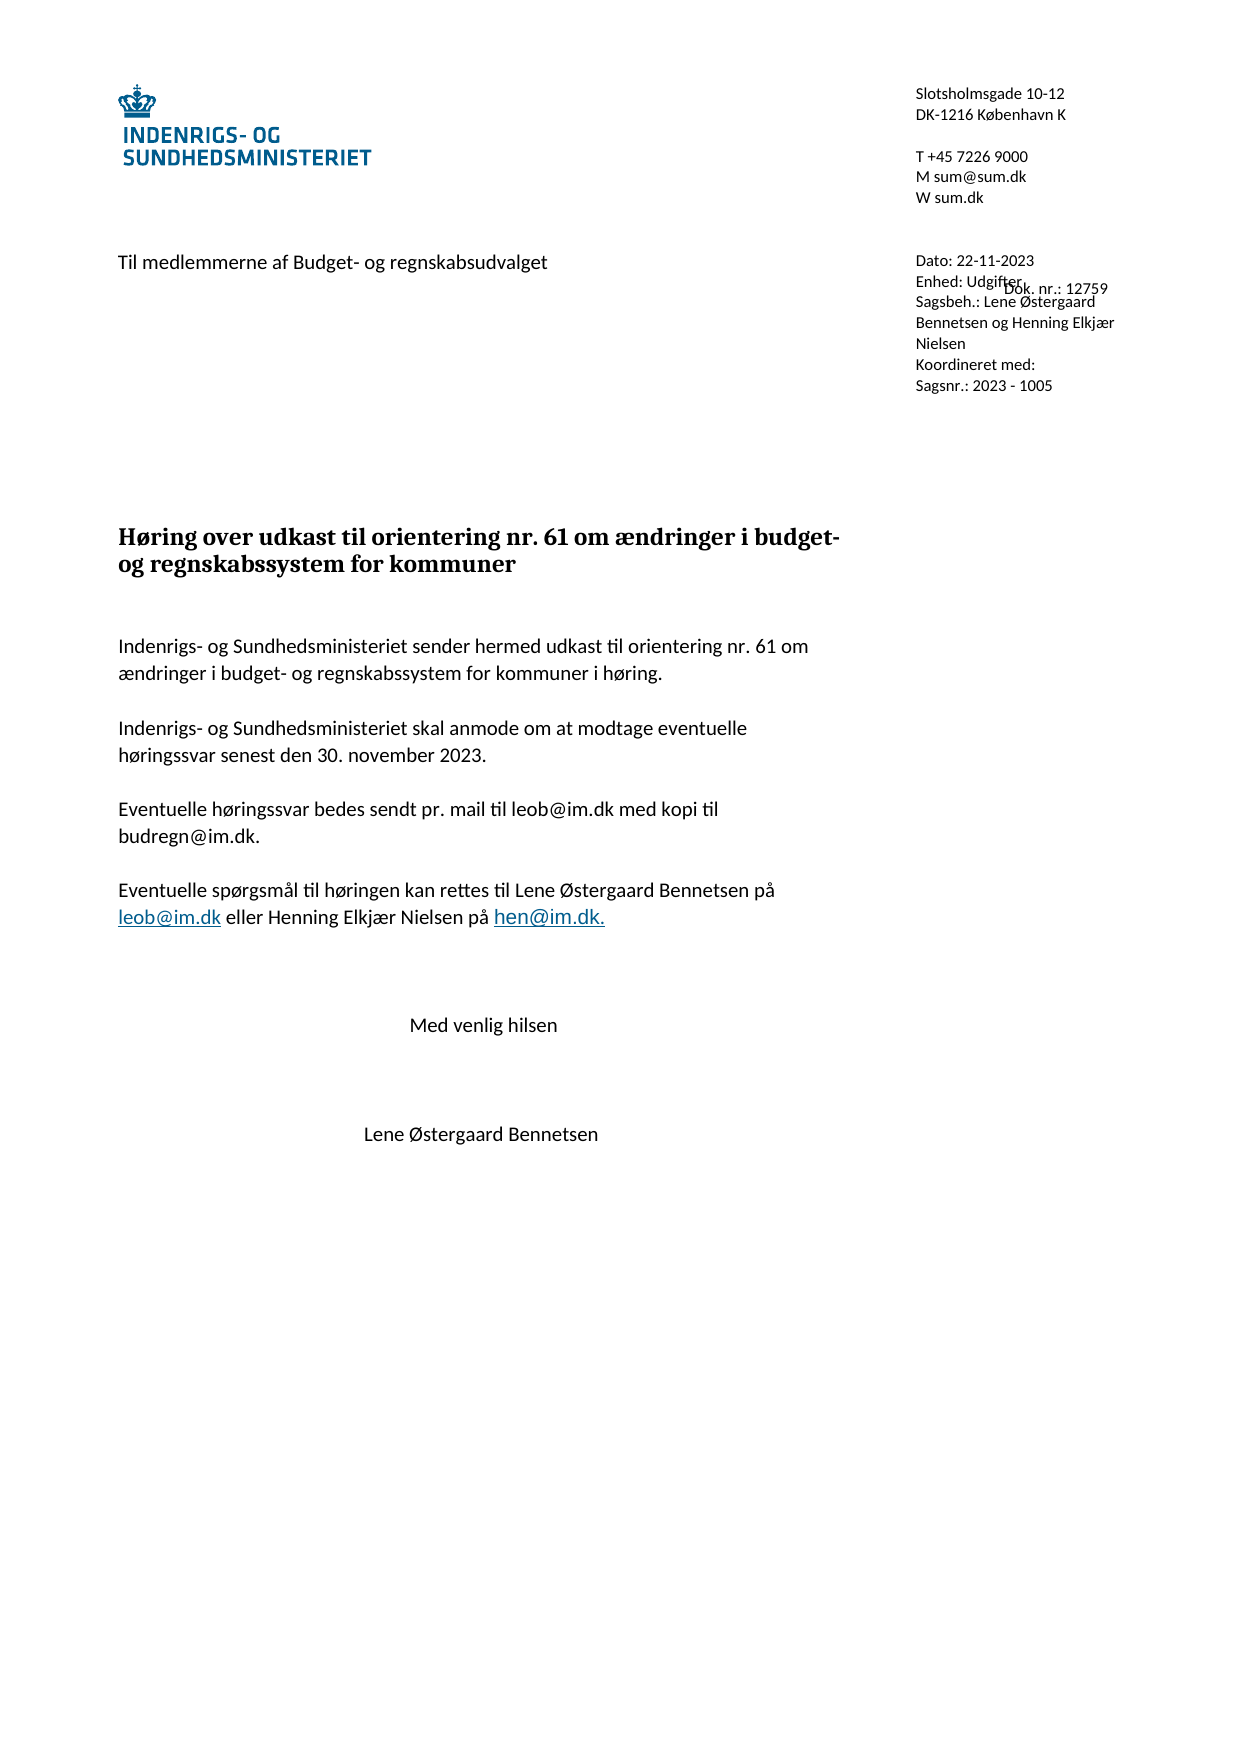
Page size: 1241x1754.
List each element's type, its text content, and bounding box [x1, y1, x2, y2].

text Sagsnr.: 2023 - 1005 [916, 374, 1152, 395]
text Slotsholmsgade 10-12 [916, 83, 1152, 104]
text Lene Østergaard Bennetsen [118, 1119, 844, 1147]
text Dato: 22-11-2023 [916, 249, 1152, 270]
text Indenrigs- og Sundhedsministeriet skal anmode om at modtage eventuelle høringssvar senest den 30. november 2023. [118, 713, 844, 767]
text Med venlig hilsen [118, 1011, 844, 1038]
text Dok. nr.: 12759 [1004, 277, 1240, 298]
text T +45 7226 9000 [916, 145, 1152, 166]
text Eventuelle spørgsmål til høringen kan rettes til Lene Østergaard Bennetsen på leob@im.dk eller Henning Elkjær Nielsen på hen@im.dk. [118, 876, 844, 930]
text Til medlemmerne af Budget- og regnskabsudvalget [118, 248, 708, 275]
text Eventuelle høringssvar bedes sendt pr. mail til leob@im.dk med kopi til budregn@im.dk. [118, 794, 844, 849]
text DK-1216 København K [916, 104, 1152, 124]
text Indenrigs- og Sundhedsministeriet sender hermed udkast til orientering nr. 61 om ændringer i budget- og regnskabssystem for kommuner i høring. [118, 632, 844, 686]
text Koordineret med: [916, 354, 1152, 374]
text M sum@sum.dk [916, 166, 1152, 187]
text W sum.dk [916, 187, 1152, 208]
text Sagsbeh.: Lene Østergaard Bennetsen og Henning Elkjær Nielsen [916, 291, 1152, 354]
text Enhed: Udgifter [916, 270, 1152, 291]
